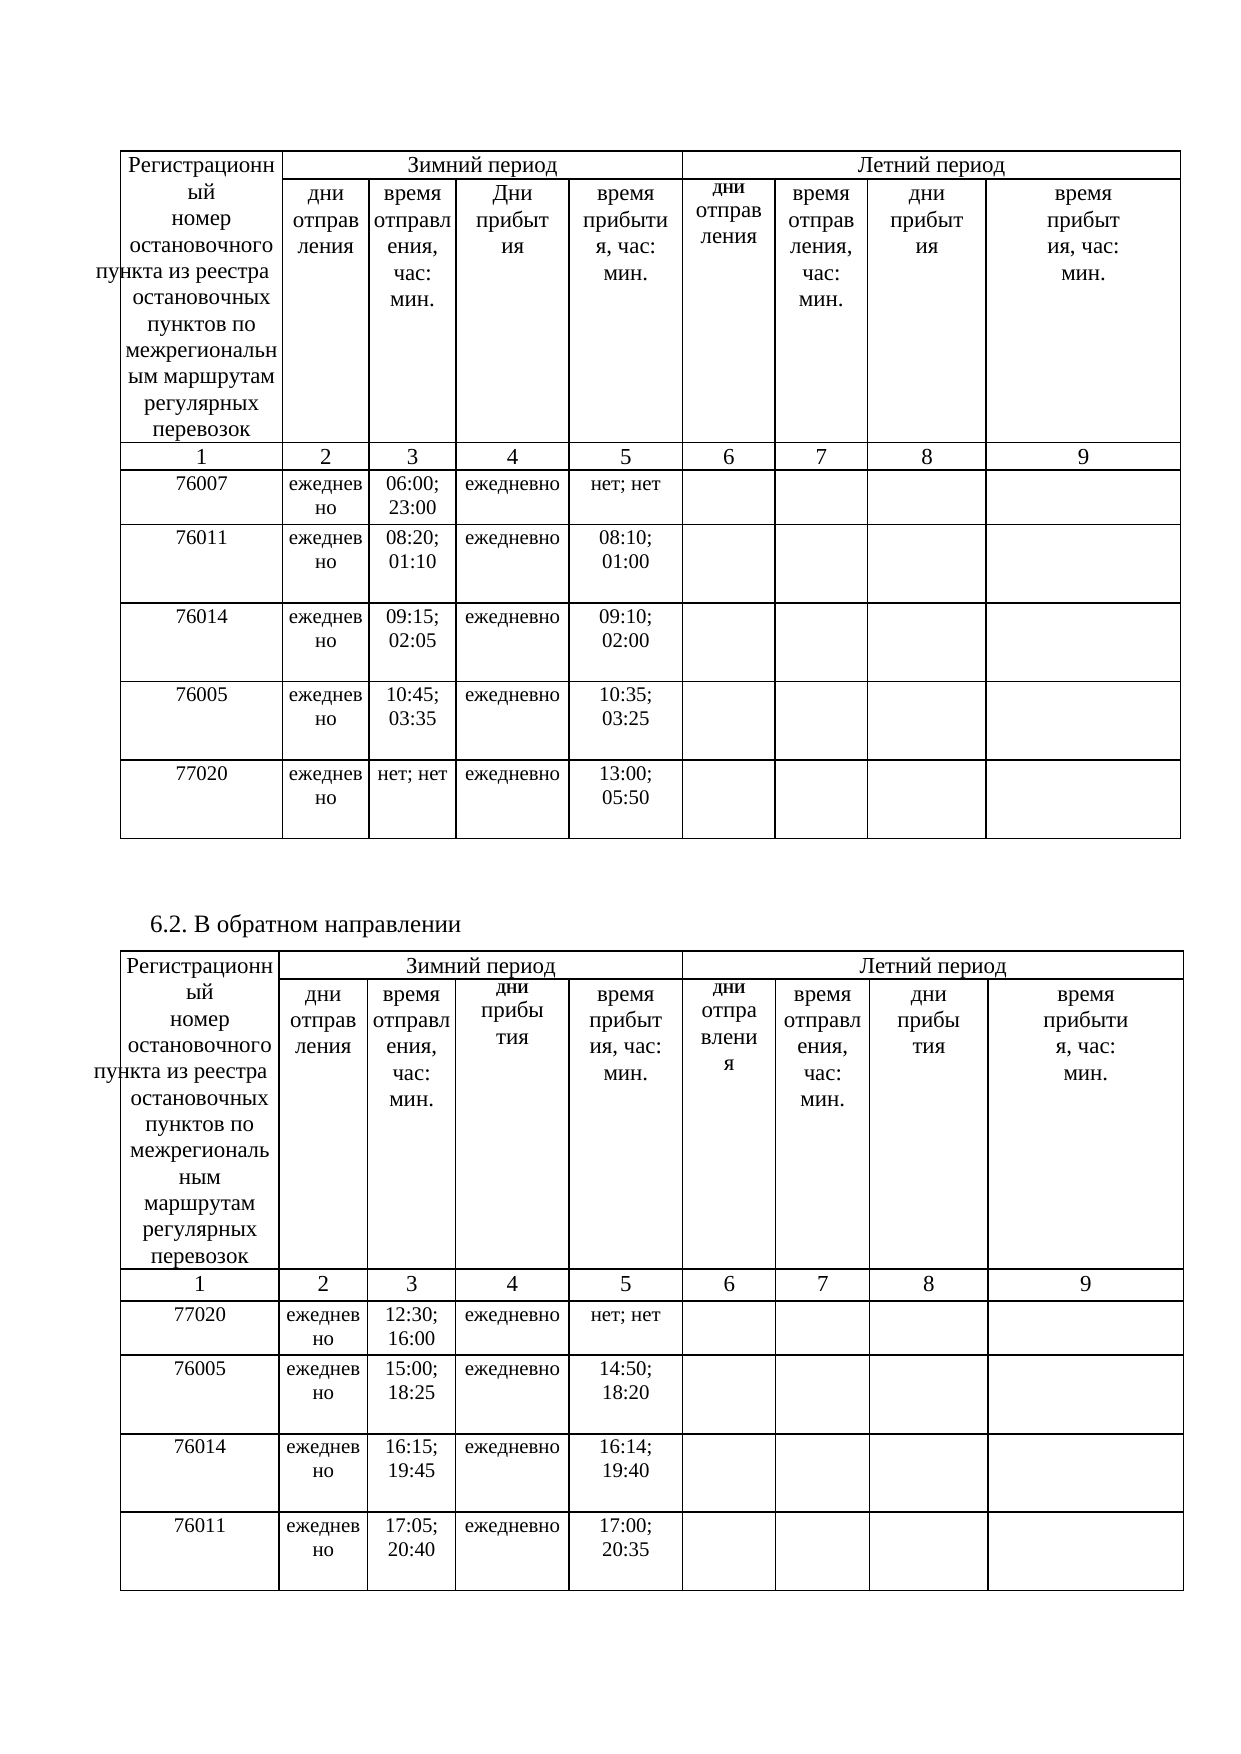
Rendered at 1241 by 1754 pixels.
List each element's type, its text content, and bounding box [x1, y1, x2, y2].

table_cell 1 [121, 443, 282, 469]
table_cell 76005 [121, 682, 282, 759]
table_cell время прибыти я, час: мин. [989, 980, 1183, 1268]
table_cell [776, 1302, 869, 1354]
table_cell дни отправ ления [280, 980, 367, 1268]
table_cell Дни прибыт ия [457, 180, 568, 441]
table_cell ежедневно [280, 1302, 367, 1354]
table_cell 7 [776, 443, 867, 469]
table_header Регистрационный номер остановочного пункта из реестра остановочных пунктов по межрегиональным маршрутам регулярных перевозок [121, 152, 282, 441]
table_cell [868, 682, 985, 759]
table_cell [870, 1513, 987, 1590]
table_cell 77020 [121, 1302, 278, 1354]
table_cell ежедневно [283, 761, 368, 837]
table_cell 13:00; 05:50 [570, 761, 682, 837]
table_cell 76011 [121, 1513, 278, 1590]
table_cell ежедневно [283, 604, 368, 681]
table_cell время прибыт ия, час: мин. [570, 980, 682, 1268]
table_cell дни прибыт ия [868, 180, 985, 441]
table_cell [987, 604, 1180, 681]
table_cell 3 [370, 443, 455, 469]
table_cell [776, 471, 867, 524]
table_cell [776, 1435, 869, 1511]
table_cell [987, 471, 1180, 524]
table_cell ежедневно [457, 471, 568, 524]
table_cell 2 [283, 443, 368, 469]
table_cell дни отправ ления [283, 180, 368, 441]
table_cell 76011 [121, 525, 282, 602]
table_cell 17:00; 20:35 [570, 1513, 682, 1590]
table_cell 09:10; 02:00 [570, 604, 682, 681]
table_cell [776, 761, 867, 837]
table_cell [683, 1435, 775, 1511]
table_cell 8 [870, 1270, 987, 1300]
table_cell ежедневно [280, 1356, 367, 1433]
table_cell 7 [776, 1270, 869, 1300]
table_cell [868, 471, 985, 524]
table_cell 6 [683, 443, 774, 469]
table_cell 9 [989, 1270, 1183, 1300]
table_cell ежедневно [457, 604, 568, 681]
table_cell [870, 1302, 987, 1354]
table_cell [776, 1356, 869, 1433]
table_header Регистрационный номер остановочного пункта из реестра остановочных пунктов по межрегиональным маршрутам регулярных перевозок [121, 952, 278, 1268]
table_cell [683, 1356, 775, 1433]
table_cell ежедневно [283, 525, 368, 602]
table_header Летний период [683, 152, 1180, 178]
table_cell время отправл ения, час: мин. [370, 180, 455, 441]
table_cell 16:14; 19:40 [570, 1435, 682, 1511]
table_cell ежедневно [457, 525, 568, 602]
table_header Летний период [683, 952, 1183, 978]
table_cell ежедневно [456, 1356, 568, 1433]
table_cell 08:10; 01:00 [570, 525, 682, 602]
table_cell нет; нет [570, 1302, 682, 1354]
table_cell время прибыти я, час: мин. [570, 180, 682, 441]
table_cell [776, 525, 867, 602]
table_cell ДНИ отпра влени я [683, 980, 775, 1268]
table_cell нет; нет [570, 471, 682, 524]
table_cell 08:20; 01:10 [370, 525, 455, 602]
table_header Зимний период [280, 952, 682, 978]
table_cell [683, 525, 774, 602]
table_cell ежедневно [283, 682, 368, 759]
table_cell 10:35; 03:25 [570, 682, 682, 759]
table_cell 3 [368, 1270, 455, 1300]
table_cell 8 [868, 443, 985, 469]
table_cell 6 [683, 1270, 775, 1300]
table_cell ДНИ отправ ления [683, 180, 774, 441]
table_cell ежедневно [280, 1435, 367, 1511]
table_cell ежедневно [283, 471, 368, 524]
table_cell [776, 1513, 869, 1590]
table_cell 2 [280, 1270, 367, 1300]
table_cell ежедневно [456, 1435, 568, 1511]
table_cell [987, 525, 1180, 602]
table_cell 76014 [121, 1435, 278, 1511]
table_cell [870, 1356, 987, 1433]
table_cell [868, 525, 985, 602]
table_cell ежедневно [456, 1302, 568, 1354]
table_cell время прибыт ия, час: мин. [987, 180, 1180, 441]
table_cell 10:45; 03:35 [370, 682, 455, 759]
table_header Зимний период [283, 152, 682, 178]
table_cell 12:30; 16:00 [368, 1302, 455, 1354]
table_cell [683, 471, 774, 524]
table_cell 5 [570, 443, 682, 469]
table_cell [989, 1435, 1183, 1511]
table_cell ежедневно [457, 682, 568, 759]
table_cell время отправ ления, час: мин. [776, 180, 867, 441]
text 6.2. В обратном направлении [150, 909, 1090, 938]
table_cell 76007 [121, 471, 282, 524]
table_cell ежедневно [457, 761, 568, 837]
table_cell [683, 1302, 775, 1354]
table_cell время отправл ения, час: мин. [368, 980, 455, 1268]
table_cell [683, 604, 774, 681]
table_cell [683, 1513, 775, 1590]
table_cell [683, 682, 774, 759]
table_cell [683, 761, 774, 837]
table_cell [989, 1513, 1183, 1590]
table_cell время отправл ения, час: мин. [776, 980, 869, 1268]
table_cell 06:00; 23:00 [370, 471, 455, 524]
table_cell 09:15; 02:05 [370, 604, 455, 681]
table_cell [987, 761, 1180, 837]
table_cell [987, 682, 1180, 759]
table_cell 14:50; 18:20 [570, 1356, 682, 1433]
table_cell [776, 682, 867, 759]
table_cell [776, 604, 867, 681]
table_cell [868, 604, 985, 681]
table_cell 15:00; 18:25 [368, 1356, 455, 1433]
table_cell 4 [456, 1270, 568, 1300]
table_cell нет; нет [370, 761, 455, 837]
table_cell 4 [457, 443, 568, 469]
table_cell дни прибы тия [870, 980, 987, 1268]
table_cell [870, 1435, 987, 1511]
table_cell 76014 [121, 604, 282, 681]
table_cell ежедневно [280, 1513, 367, 1590]
table_cell [989, 1302, 1183, 1354]
table_cell 16:15; 19:45 [368, 1435, 455, 1511]
table_cell 9 [987, 443, 1180, 469]
table_cell 76005 [121, 1356, 278, 1433]
table_cell [868, 761, 985, 837]
table_cell 5 [570, 1270, 682, 1300]
table_cell 77020 [121, 761, 282, 837]
table_cell 17:05; 20:40 [368, 1513, 455, 1590]
table_cell [989, 1356, 1183, 1433]
table_cell 1 [121, 1270, 278, 1300]
table_cell ежедневно [456, 1513, 568, 1590]
table_cell ДНИ прибы тия [456, 980, 568, 1268]
